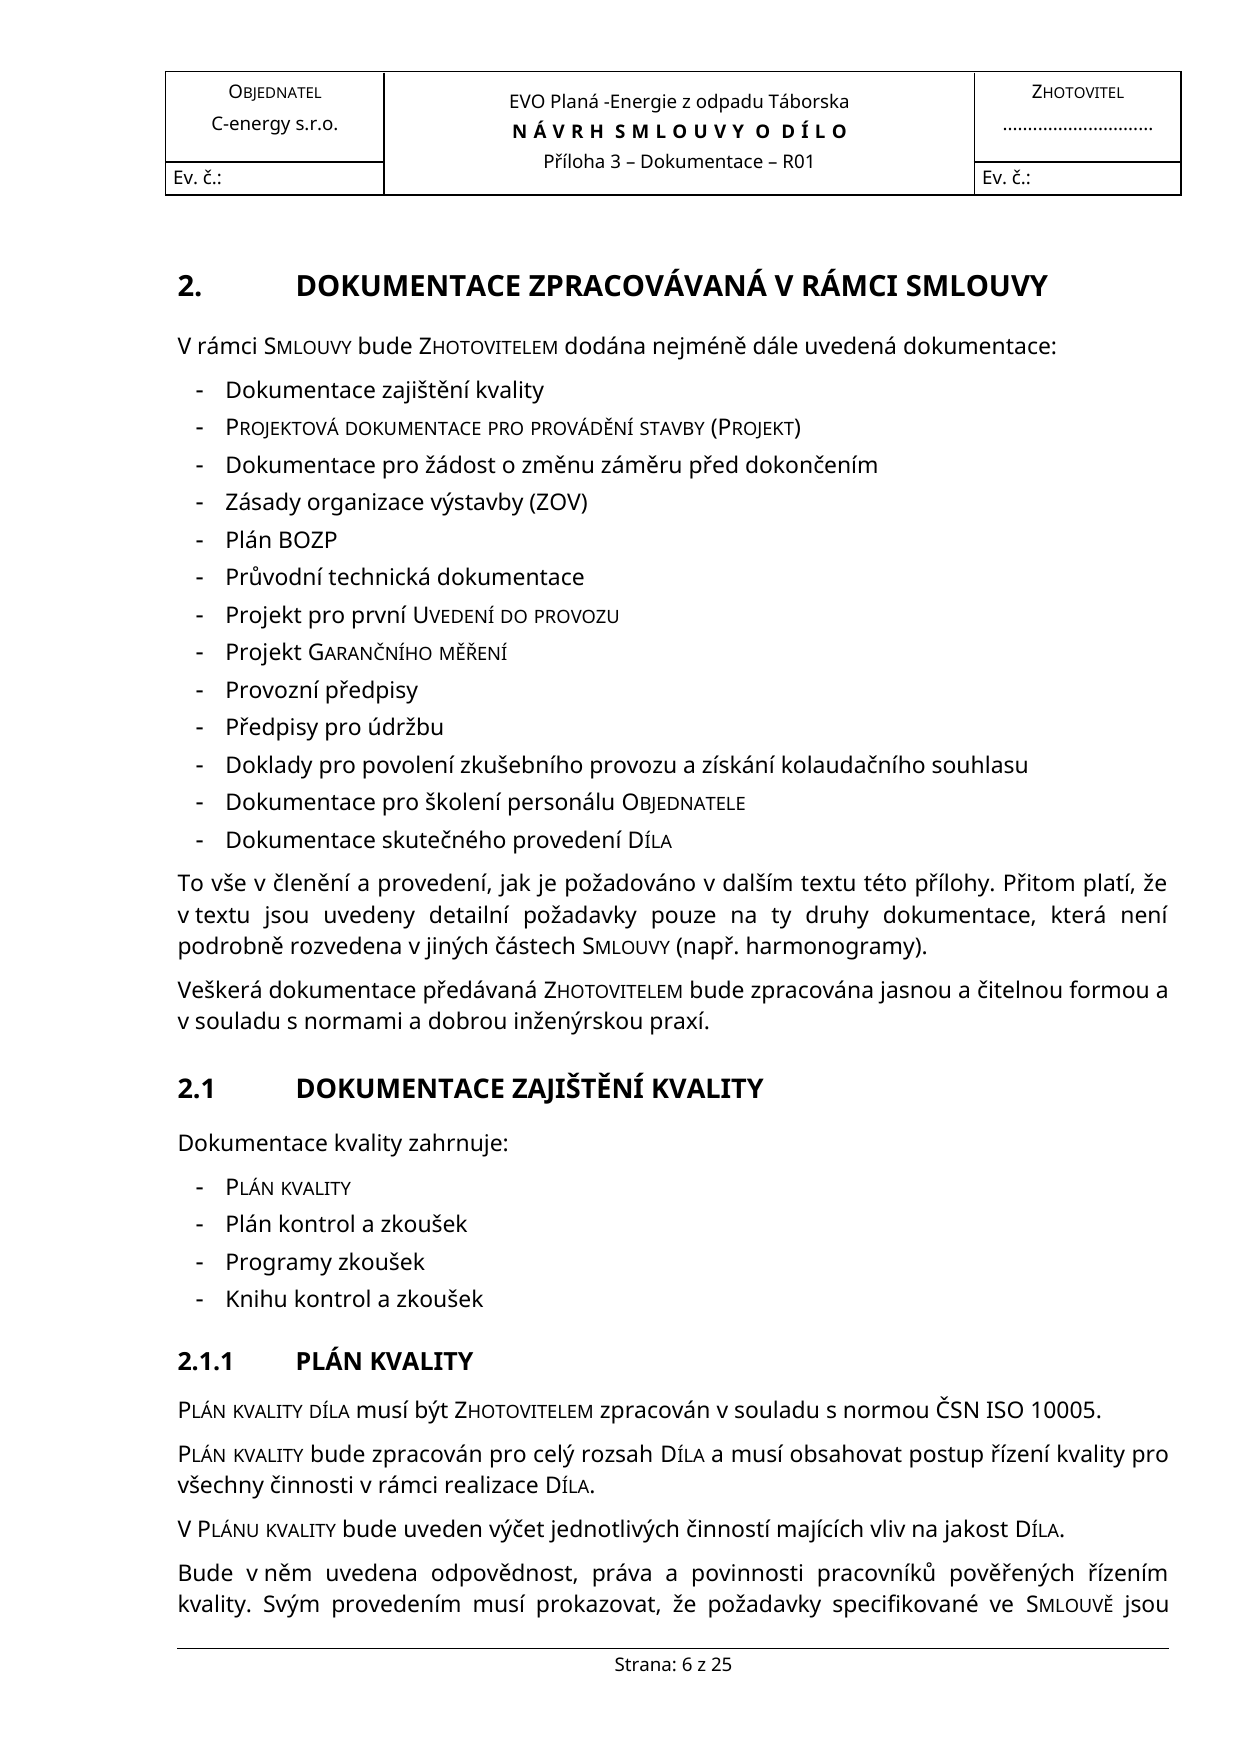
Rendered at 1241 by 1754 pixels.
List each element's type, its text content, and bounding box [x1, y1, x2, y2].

text Plán BOZP [196, 523, 1169, 555]
text Zásady organizace výstavby (ZOV) [196, 486, 1169, 517]
text Plán kontrol a zkoušek [196, 1208, 1169, 1239]
subtitle Dokumentace zpracovávaná v rámci Smlouvy [177, 265, 1169, 305]
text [177, 1557, 1169, 1619]
text Dokumentace pro žádost o změnu záměru před dokončením [196, 448, 1169, 480]
text Projekt Garančního měření [196, 636, 1169, 667]
text Dokumentace pro školení personálu Objednatele [196, 786, 1169, 817]
text Dokumentace kvality zahrnuje: [177, 1127, 1169, 1158]
text Dokumentace skutečného provedení Díla [196, 823, 1169, 855]
text Plán kvality [196, 1171, 1169, 1202]
text Projektová dokumentace pro provádění stavby (Projekt) [196, 411, 1169, 442]
subtitle Plán kvality [177, 1344, 1169, 1378]
text Doklady pro povolení zkušebního provozu a získání kolaudačního souhlasu [196, 748, 1169, 780]
subtitle Dokumentace zajištění kvality [177, 1069, 1169, 1106]
text Provozní předpisy [196, 673, 1169, 705]
text V rámci Smlouvy bude Zhotovitelem dodána nejméně dále uvedená dokumentace: [177, 330, 1169, 361]
text To vše v členění a provedení, jak je požadováno v dalším textu této přílohy. Přitom platí, že v textu jsou uvedeny detailní požadavky pouze na ty druhy dokumentace, která není podrobně rozvedena v jiných částech Smlouvy (např. harmonogramy). [177, 867, 1169, 961]
text Knihu kontrol a zkoušek [196, 1283, 1169, 1314]
text V Plánu kvality bude uveden výčet jednotlivých činností majících vliv na jakost Díla. [177, 1513, 1169, 1544]
text Veškerá dokumentace předávaná Zhotovitelem bude zpracována jasnou a čitelnou formou a v souladu s normami a dobrou inženýrskou praxí. [177, 973, 1169, 1036]
text Dokumentace zajištění kvality [196, 373, 1169, 405]
text Programy zkoušek [196, 1246, 1169, 1277]
text Projekt pro první Uvedení do provozu [196, 598, 1169, 630]
text Průvodní technická dokumentace [196, 561, 1169, 592]
text Plán kvality bude zpracován pro celý rozsah Díla a musí obsahovat postup řízení kvality pro všechny činnosti v rámci realizace Díla. [177, 1438, 1169, 1501]
text Předpisy pro údržbu [196, 711, 1169, 742]
text Plán kvality díla musí být Zhotovitelem zpracován v souladu s normou ČSN ISO 10005. [177, 1394, 1169, 1426]
